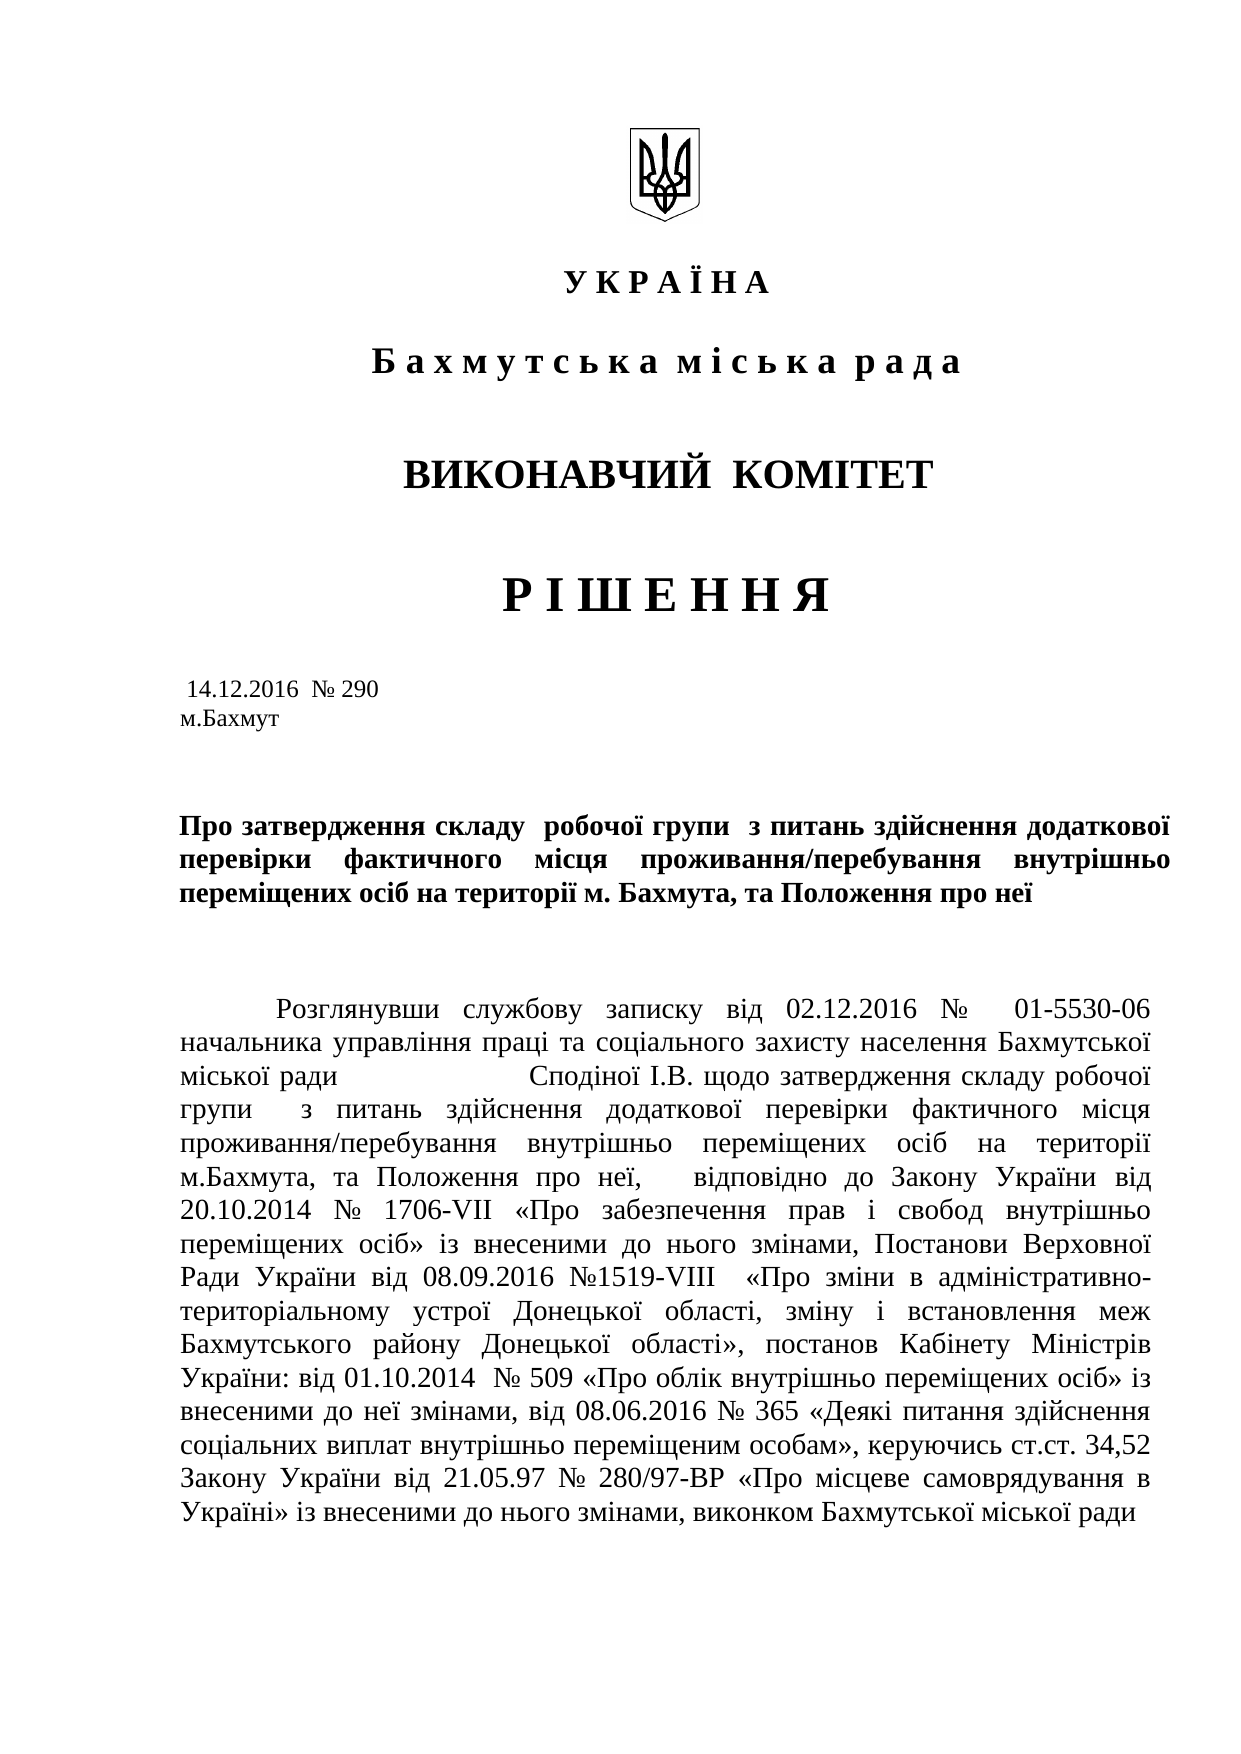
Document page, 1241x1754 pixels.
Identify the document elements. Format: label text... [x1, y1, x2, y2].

text 14.12.2016 № 290 [180, 674, 1152, 703]
subtitle Р І Ш Е Н Н Я [180, 564, 1152, 622]
text м.Бахмут [180, 703, 1152, 732]
text Розглянувши службову записку від 02.12.2016 № 01-5530-06 начальника управління праці та соціального захисту населення Бахмутської міської ради Сподіної І.В. щодо затвердження складу робочої групи з питань здійснення додаткової перевірки фактичного місця проживання/перебування внутрішньо переміщених осіб на території м.Бахмута, та Положення про неї, відповідно до Закону України від 20.10.2014 № 1706-VІI «Про забезпечення прав і свобод внутрішньо переміщених осіб» із внесеними до нього змінами, Постанови Верховної Ради України від 08.09.2016 №1519-VІIІ «Про зміни в адміністративно-територіальному устрої Донецької області, зміну і встановлення меж Бахмутського району Донецької області», постанов Кабінету Міністрів України: від 01.10.2014 № 509 «Про облік внутрішньо переміщених осіб» із внесеними до неї змінами, від 08.06.2016 № 365 «Деякі питання здійснення соціальних виплат внутрішньо переміщеним особам», керуючись ст.ст. 34,52 Закону України від 21.05.97 № 280/97-ВР «Про місцеве самоврядування в Україні» із внесеними до нього змінами, виконком Бахмутської міської ради [180, 1326, 1152, 1528]
subtitle ВИКОНАВЧИЙ КОМІТЕТ [180, 449, 1157, 497]
subtitle Б а х м у т с ь к а м і с ь к а р а д а [180, 339, 1152, 382]
picture [626, 125, 703, 224]
subtitle У К Р А Ї Н А [180, 262, 1152, 301]
text Розглянувши службову записку від 02.12.2016 № 01-5530-06 начальника управління праці та соціального захисту населення Бахмутської міської ради Сподіної І.В. щодо затвердження складу робочої групи з питань здійснення додаткової перевірки фактичного місця проживання/перебування внутрішньо переміщених осіб на території м.Бахмута, та Положення про неї, відповідно до Закону України від 20.10.2014 № 1706-VІI «Про забезпечення прав і свобод внутрішньо переміщених осіб» із внесеними до нього змінами, Постанови Верховної Ради України від 08.09.2016 №1519-VІIІ «Про зміни в адміністративно-територіальному устрої Донецької області, зміну і встановлення меж Бахмутського району Донецької області», постанов Кабінету Міністрів України: від 01.10.2014 № 509 «Про облік внутрішньо переміщених осіб» із внесеними до неї змінами, від 08.06.2016 № 365 «Деякі питання здійснення соціальних виплат внутрішньо переміщеним особам», керуючись ст.ст. 34,52 Закону України від 21.05.97 № 280/97-ВР «Про місцеве самоврядування в Україні» із внесеними до нього змінами, виконком Бахмутської міської ради [180, 991, 1152, 1293]
